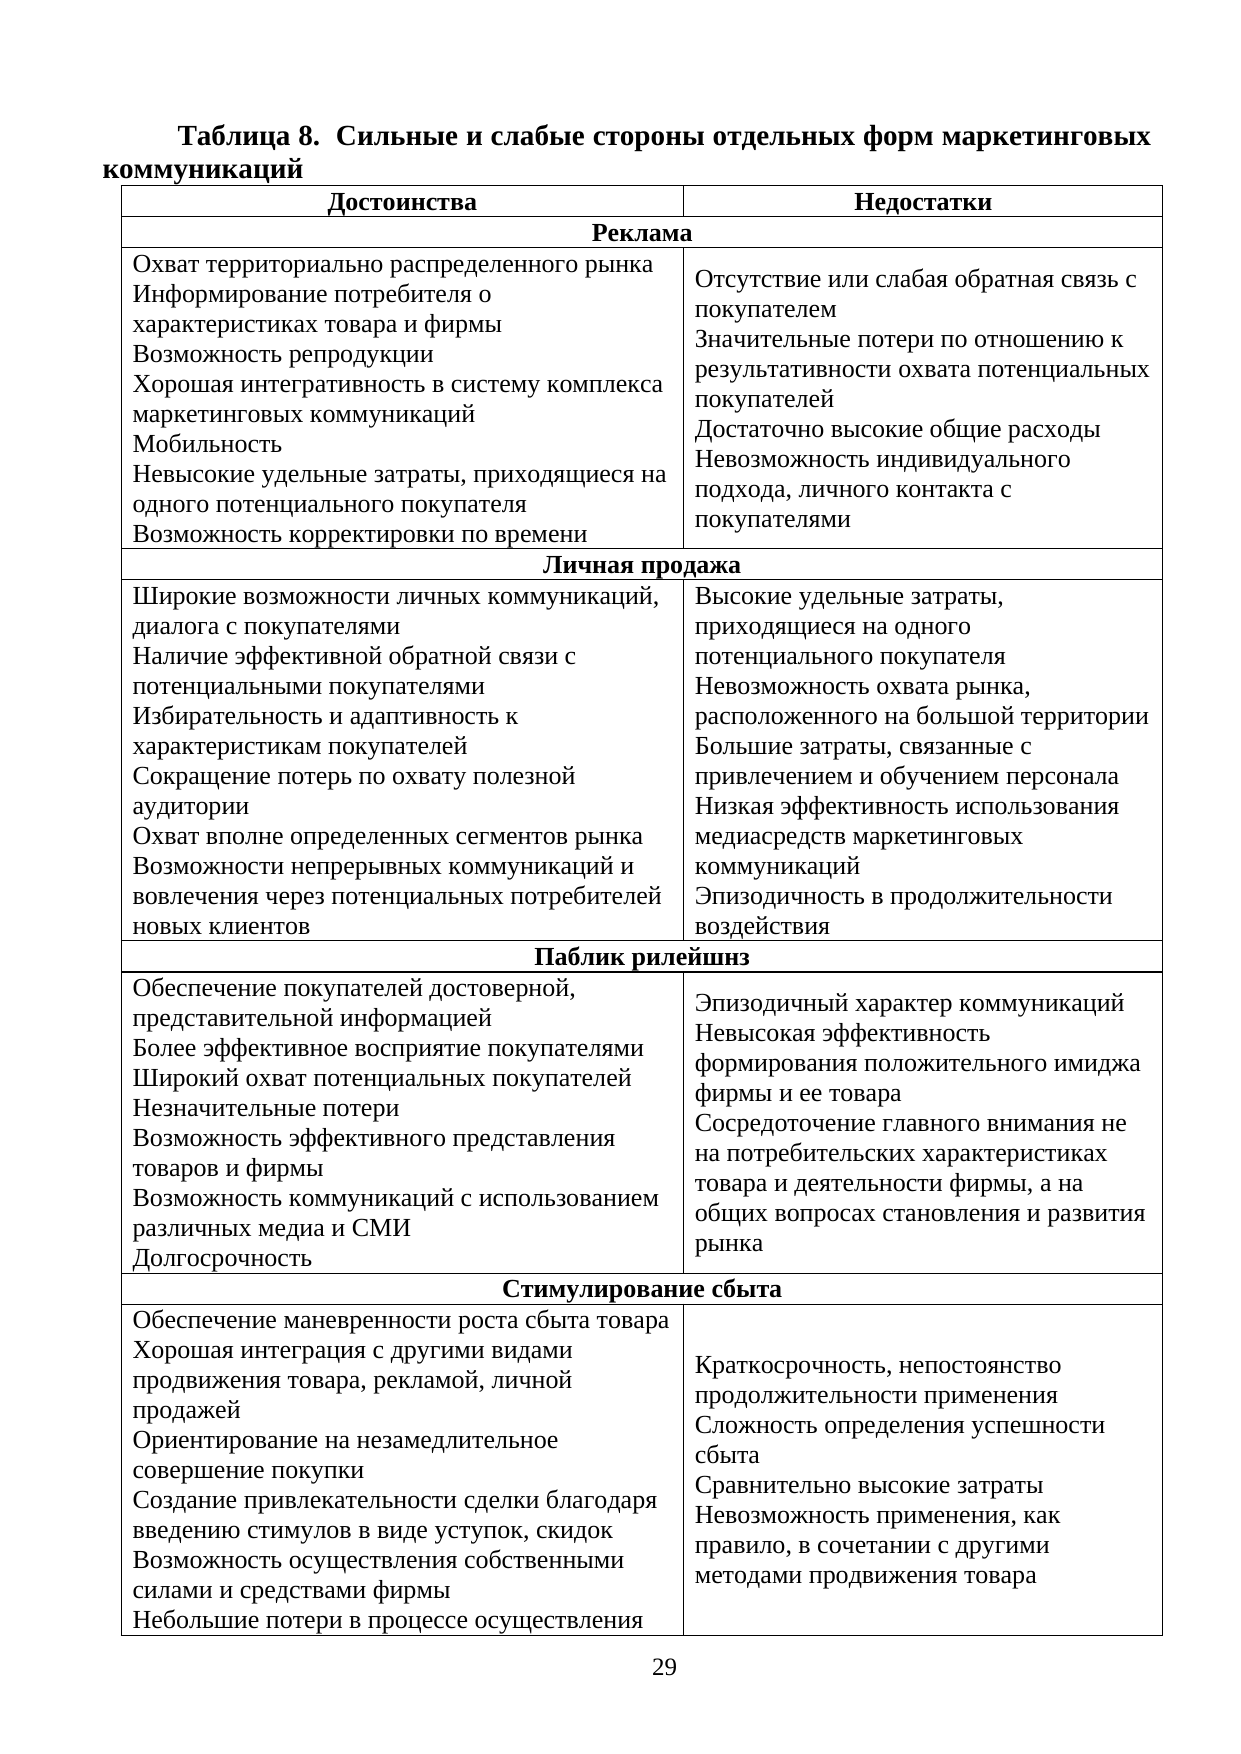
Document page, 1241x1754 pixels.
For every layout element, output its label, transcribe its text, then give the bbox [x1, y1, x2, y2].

table_header Недостатки [684, 186, 1162, 216]
text Таблица 8. Сильные и слабые стороны отдельных форм маркетинговых коммуникаций [102, 118, 1152, 185]
table_cell Широкие возможности личных коммуникаций, диалога с покупателями Наличие эффективной обратной связи с потенциальными покупателями Избирательность и адаптивность к характеристикам покупателей Сокращение потерь по охвату полезной аудитории Охват вполне определенных сегментов рынка Возможности непрерывных коммуникаций и вовлечения через потенциальных потребителей новых клиентов [122, 580, 683, 940]
table_cell Отсутствие или слабая обратная связь с покупателем Значительные потери по отношению к результативности охвата потенциальных покупателей Достаточно высокие общие расходы Невозможность индивидуального подхода, личного контакта с покупателями [684, 248, 1162, 548]
table_cell Стимулирование сбыта [122, 1274, 1162, 1303]
table_cell Личная продажа [122, 549, 1162, 579]
table_cell Паблик рилейшнз [122, 941, 1162, 971]
table_cell Охват территориально распределенного рынка Информирование потребителя о характеристиках товара и фирмы Возможность репродукции Хорошая интегративность в систему комплекса маркетинговых коммуникаций Мобильность Невысокие удельные затраты, приходящиеся на одного потенциального покупателя Возможность корректировки по времени [122, 248, 683, 548]
table_cell Реклама [122, 217, 1162, 247]
table_cell Эпизодичный характер коммуникаций Невысокая эффективность формирования положительного имиджа фирмы и ее товара Сосредоточение главного внимания не на потребительских характеристиках товара и деятельности фирмы, а на общих вопросах становления и развития рынка [684, 973, 1162, 1272]
table_cell Обеспечение покупателей достоверной, представительной информацией Более эффективное восприятие покупателями Широкий охват потенциальных покупателей Незначительные потери Возможность эффективного представления товаров и фирмы Возможность коммуникаций с использованием различных медиа и СМИ Долгосрочность [122, 973, 683, 1272]
table_header Достоинства [122, 186, 683, 216]
table_cell Обеспечение маневренности роста сбыта товара Хорошая интеграция с другими видами продвижения товара, рекламой, личной продажей Ориентирование на незамедлительное совершение покупки Создание привлекательности сделки благодаря введению стимулов в виде уступок, скидок Возможность осуществления собственными силами и средствами фирмы Небольшие потери в процессе осуществления [122, 1305, 683, 1634]
table_cell Высокие удельные затраты, приходящиеся на одного потенциального покупателя Невозможность охвата рынка, расположенного на большой территории Большие затраты, связанные с привлечением и обучением персонала Низкая эффективность использования медиасредств маркетинговых коммуникаций Эпизодичность в продолжительности воздействия [684, 580, 1162, 940]
table_cell Краткосрочность, непостоянство продолжительности применения Сложность определения успешности сбыта Сравнительно высокие затраты Невозможность применения, как правило, в сочетании с другими методами продвижения товара [684, 1305, 1162, 1634]
